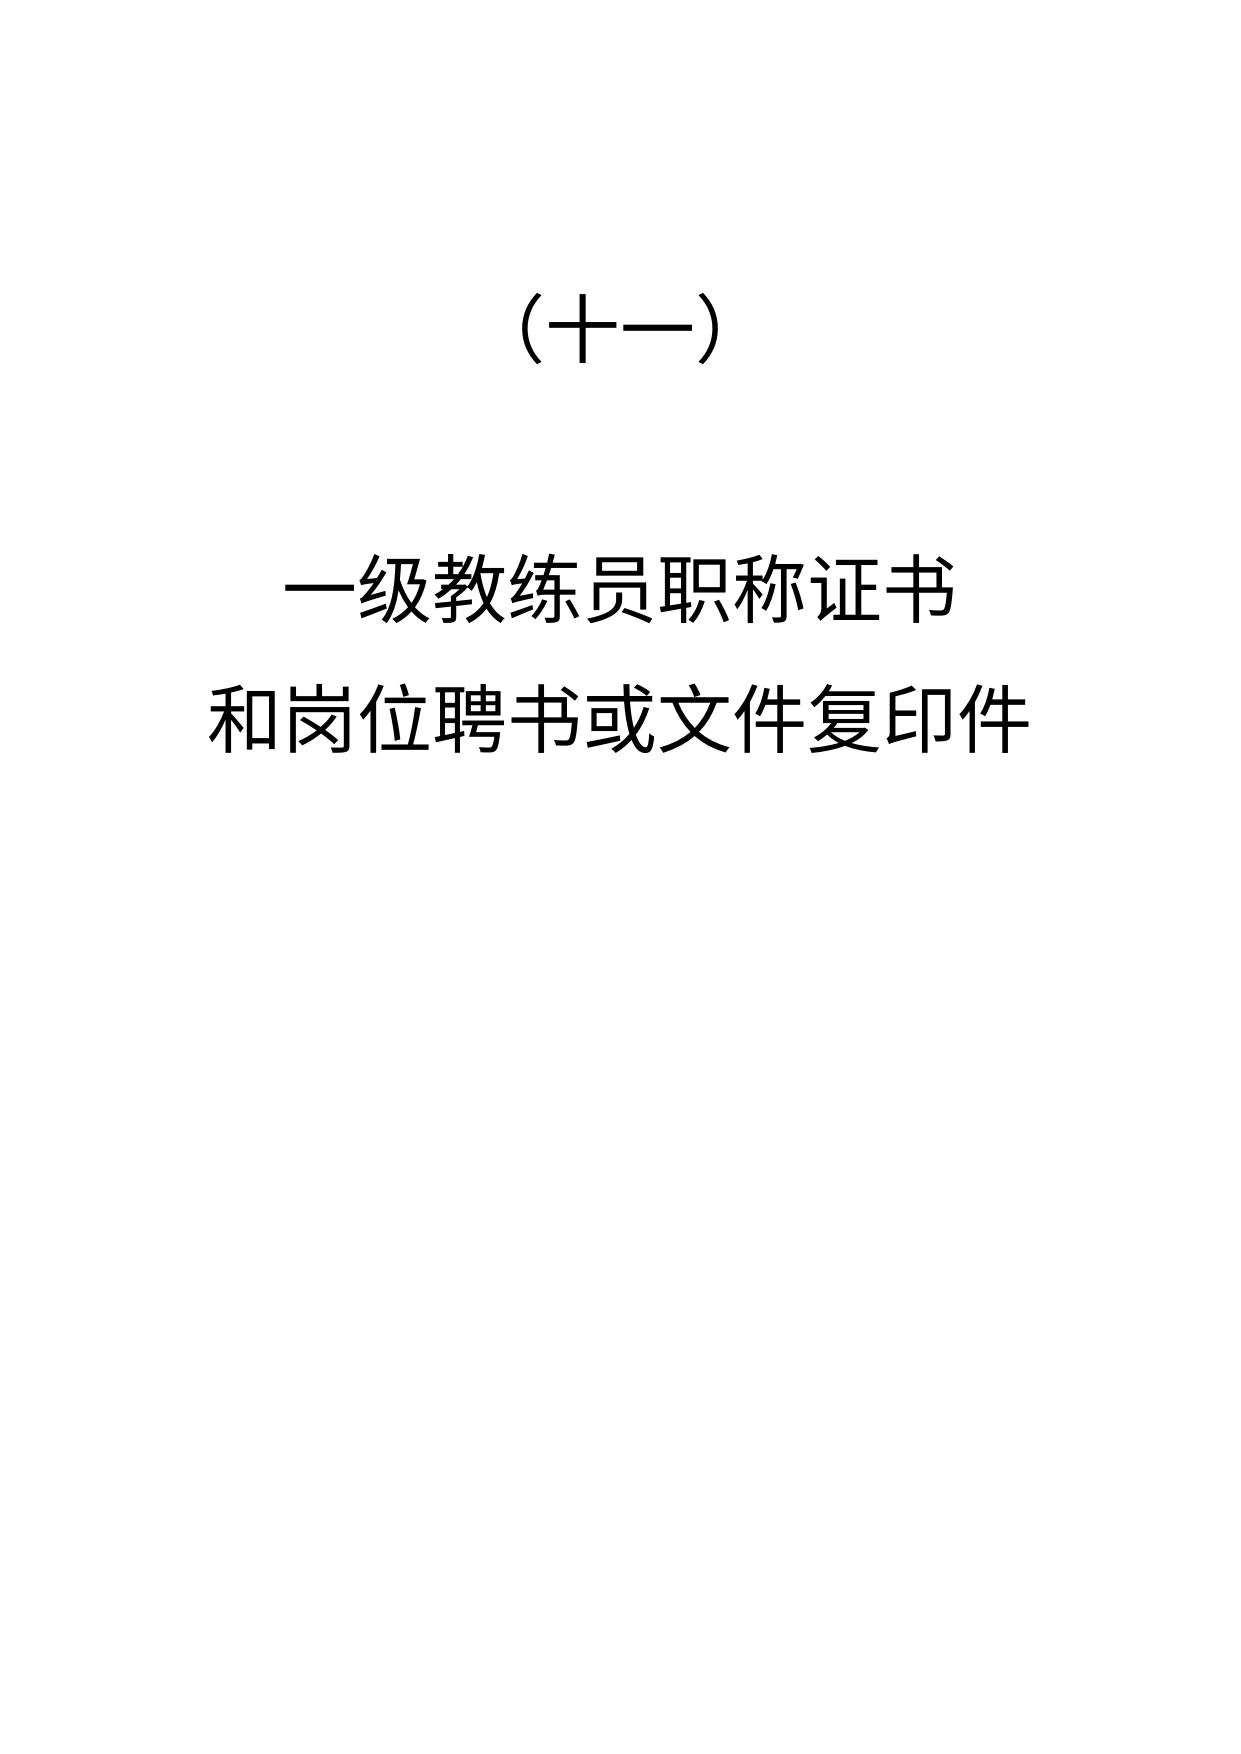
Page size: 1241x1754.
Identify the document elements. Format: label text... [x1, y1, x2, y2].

text 和岗位聘书或文件复印件 [165, 649, 1075, 779]
text 一级教练员职称证书 [165, 519, 1075, 649]
text （十一） [165, 259, 1075, 389]
